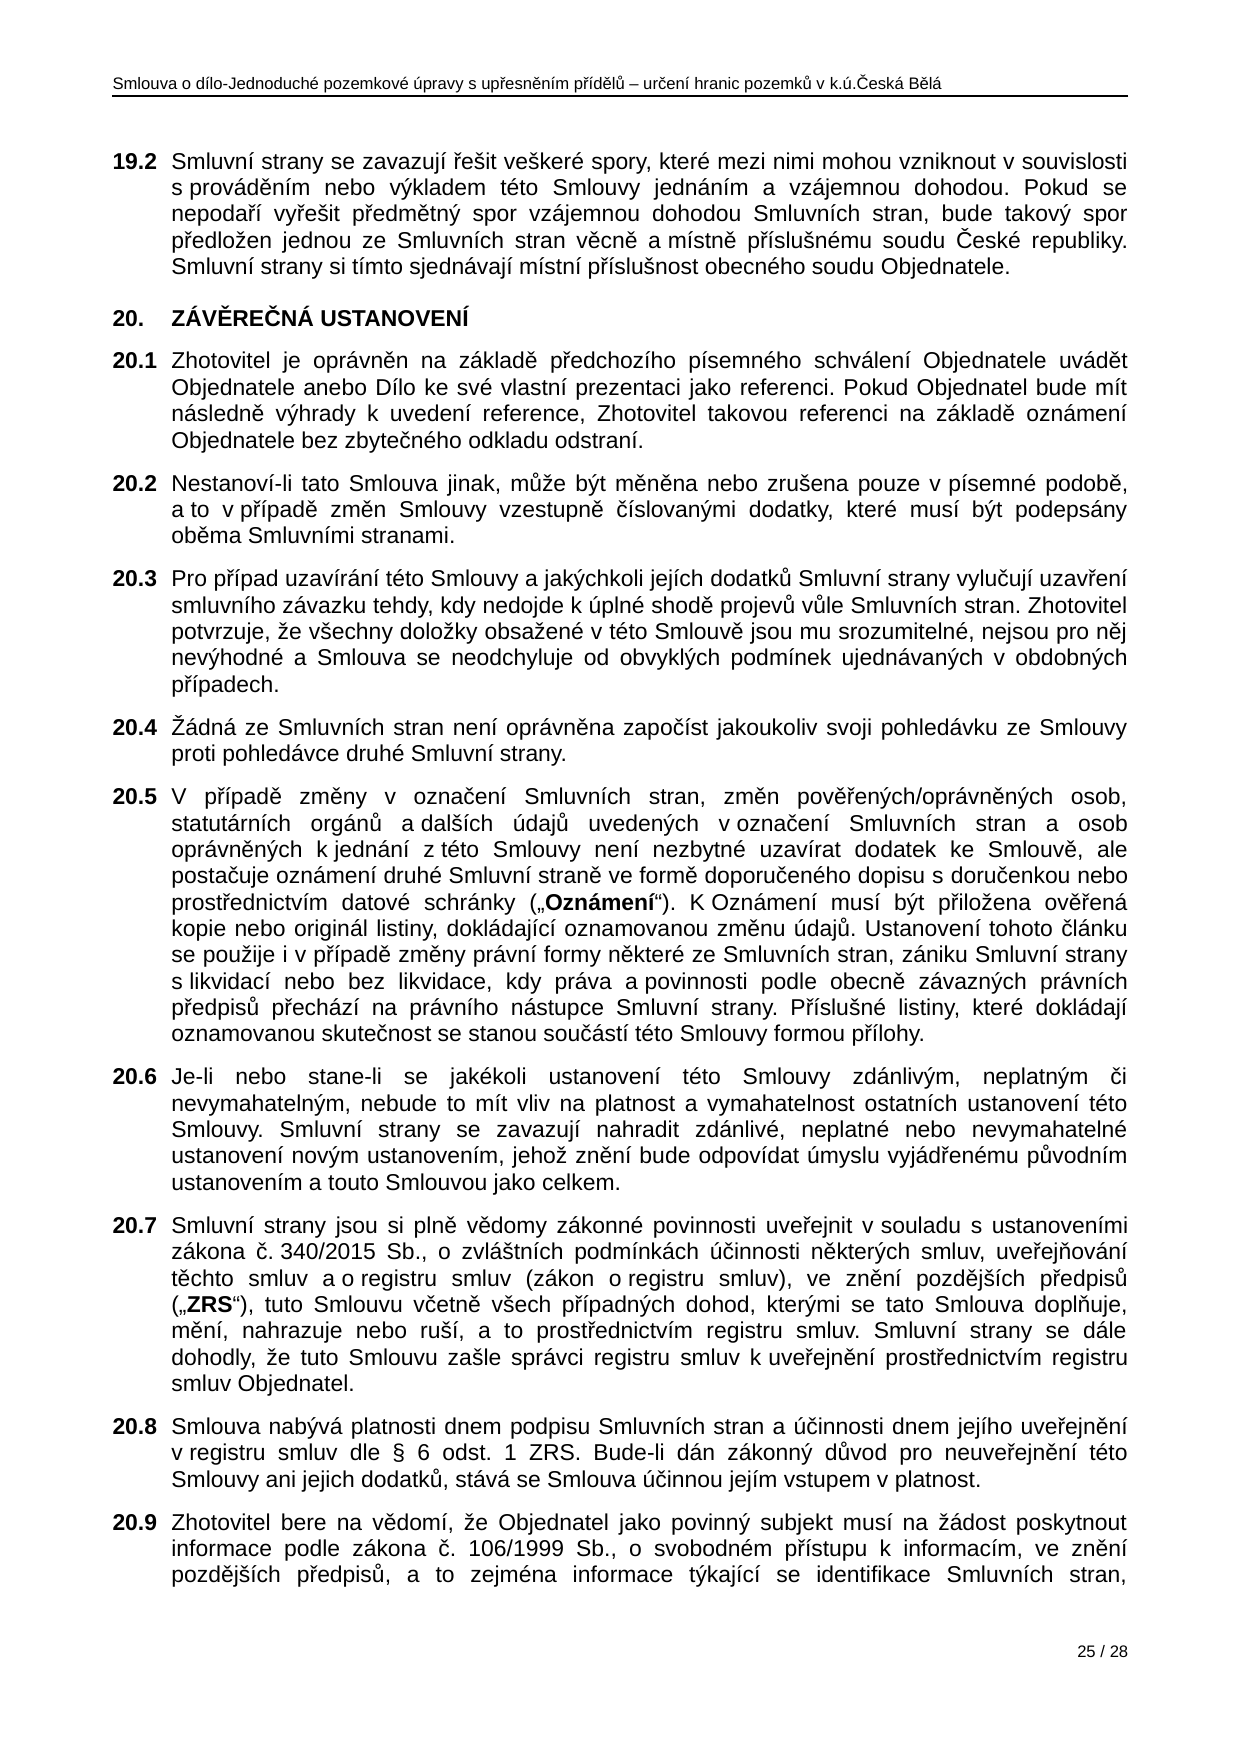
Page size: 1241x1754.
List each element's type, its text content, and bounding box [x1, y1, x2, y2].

text Smluvní strany jsou si plně vědomy zákonné povinnosti uveřejnit v souladu s ustanoveními zákona č. 340/2015 Sb., o zvláštních podmínkách účinnosti některých smluv, uveřejňování těchto smluv a o registru smluv (zákon o registru smluv), ve znění pozdějších předpisů („ZRS“), tuto Smlouvu včetně všech případných dohod, kterými se tato Smlouva doplňuje, mění, nahrazuje nebo ruší, a to prostřednictvím registru smluv. Smluvní strany se dále dohodly, že tuto Smlouvu zašle správci registru smluv k uveřejnění prostřednictvím registru smluv Objednatel. [112, 1212, 1128, 1396]
text Smlouva nabývá platnosti dnem podpisu Smluvních stran a účinnosti dnem jejího uveřejnění v registru smluv dle § 6 odst. 1 ZRS. Bude-li dán zákonný důvod pro neuveřejnění této Smlouvy ani jejich dodatků, stává se Smlouva účinnou jejím vstupem v platnost. [112, 1413, 1128, 1492]
text Žádná ze Smluvních stran není oprávněna započíst jakoukoliv svoji pohledávku ze Smlouvy proti pohledávce druhé Smluvní strany. [112, 714, 1128, 766]
text Nestanoví-li tato Smlouva jinak, může být měněna nebo zrušena pouze v písemné podobě, a to v případě změn Smlouvy vzestupně číslovanými dodatky, které musí být podepsány oběma Smluvními stranami. [112, 469, 1128, 549]
text Je-li nebo stane-li se jakékoli ustanovení této Smlouvy zdánlivým, neplatným či nevymahatelným, nebude to mít vliv na platnost a vymahatelnost ostatních ustanovení této Smlouvy. Smluvní strany se zavazují nahradit zdánlivé, neplatné nebo nevymahatelné ustanovení novým ustanovením, jehož znění bude odpovídat úmyslu vyjádřenému původním ustanovením a touto Smlouvou jako celkem. [112, 1063, 1128, 1195]
text V případě změny v označení Smluvních stran, změn pověřených/oprávněných osob, statutárních orgánů a dalších údajů uvedených v označení Smluvních stran a osob oprávněných k jednání z této Smlouvy není nezbytné uzavírat dodatek ke Smlouvě, ale postačuje oznámení druhé Smluvní straně ve formě doporučeného dopisu s doručenkou nebo prostřednictvím datové schránky („Oznámení“). K Oznámení musí být přiložena ověřená kopie nebo originál listiny, dokládající oznamovanou změnu údajů. Ustanovení tohoto článku se použije i v případě změny právní formy některé ze Smluvních stran, zániku Smluvní strany s likvidací nebo bez likvidace, kdy práva a povinnosti podle obecně závazných právních předpisů přechází na právního nástupce Smluvní strany. Příslušné listiny, které dokládají oznamovanou skutečnost se stanou součástí této Smlouvy formou přílohy. [112, 783, 1128, 1047]
text Závěrečná ustanovení [112, 304, 1128, 331]
text Zhotovitel je oprávněn na základě předchozího písemného schválení Objednatele uvádět Objednatele anebo Dílo ke své vlastní prezentaci jako referenci. Pokud Objednatel bude mít následně výhrady k uvedení reference, Zhotovitel takovou referenci na základě oznámení Objednatele bez zbytečného odkladu odstraní. [112, 347, 1128, 453]
text Smluvní strany se zavazují řešit veškeré spory, které mezi nimi mohou vzniknout v souvislosti s prováděním nebo výkladem této Smlouvy jednáním a vzájemnou dohodou. Pokud se nepodaří vyřešit předmětný spor vzájemnou dohodou Smluvních stran, bude takový spor předložen jednou ze Smluvních stran věcně a místně příslušnému soudu České republiky. Smluvní strany si tímto sjednávají místní příslušnost obecného soudu Objednatele. [112, 148, 1128, 279]
text Pro případ uzavírání této Smlouvy a jakýchkoli jejích dodatků Smluvní strany vylučují uzavření smluvního závazku tehdy, kdy nedojde k úplné shodě projevů vůle Smluvních stran. Zhotovitel potvrzuje, že všechny doložky obsažené v této Smlouvě jsou mu srozumitelné, nejsou pro něj nevýhodné a Smlouva se neodchyluje od obvyklých podmínek ujednávaných v obdobných případech. [112, 565, 1128, 697]
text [112, 1509, 1128, 1588]
